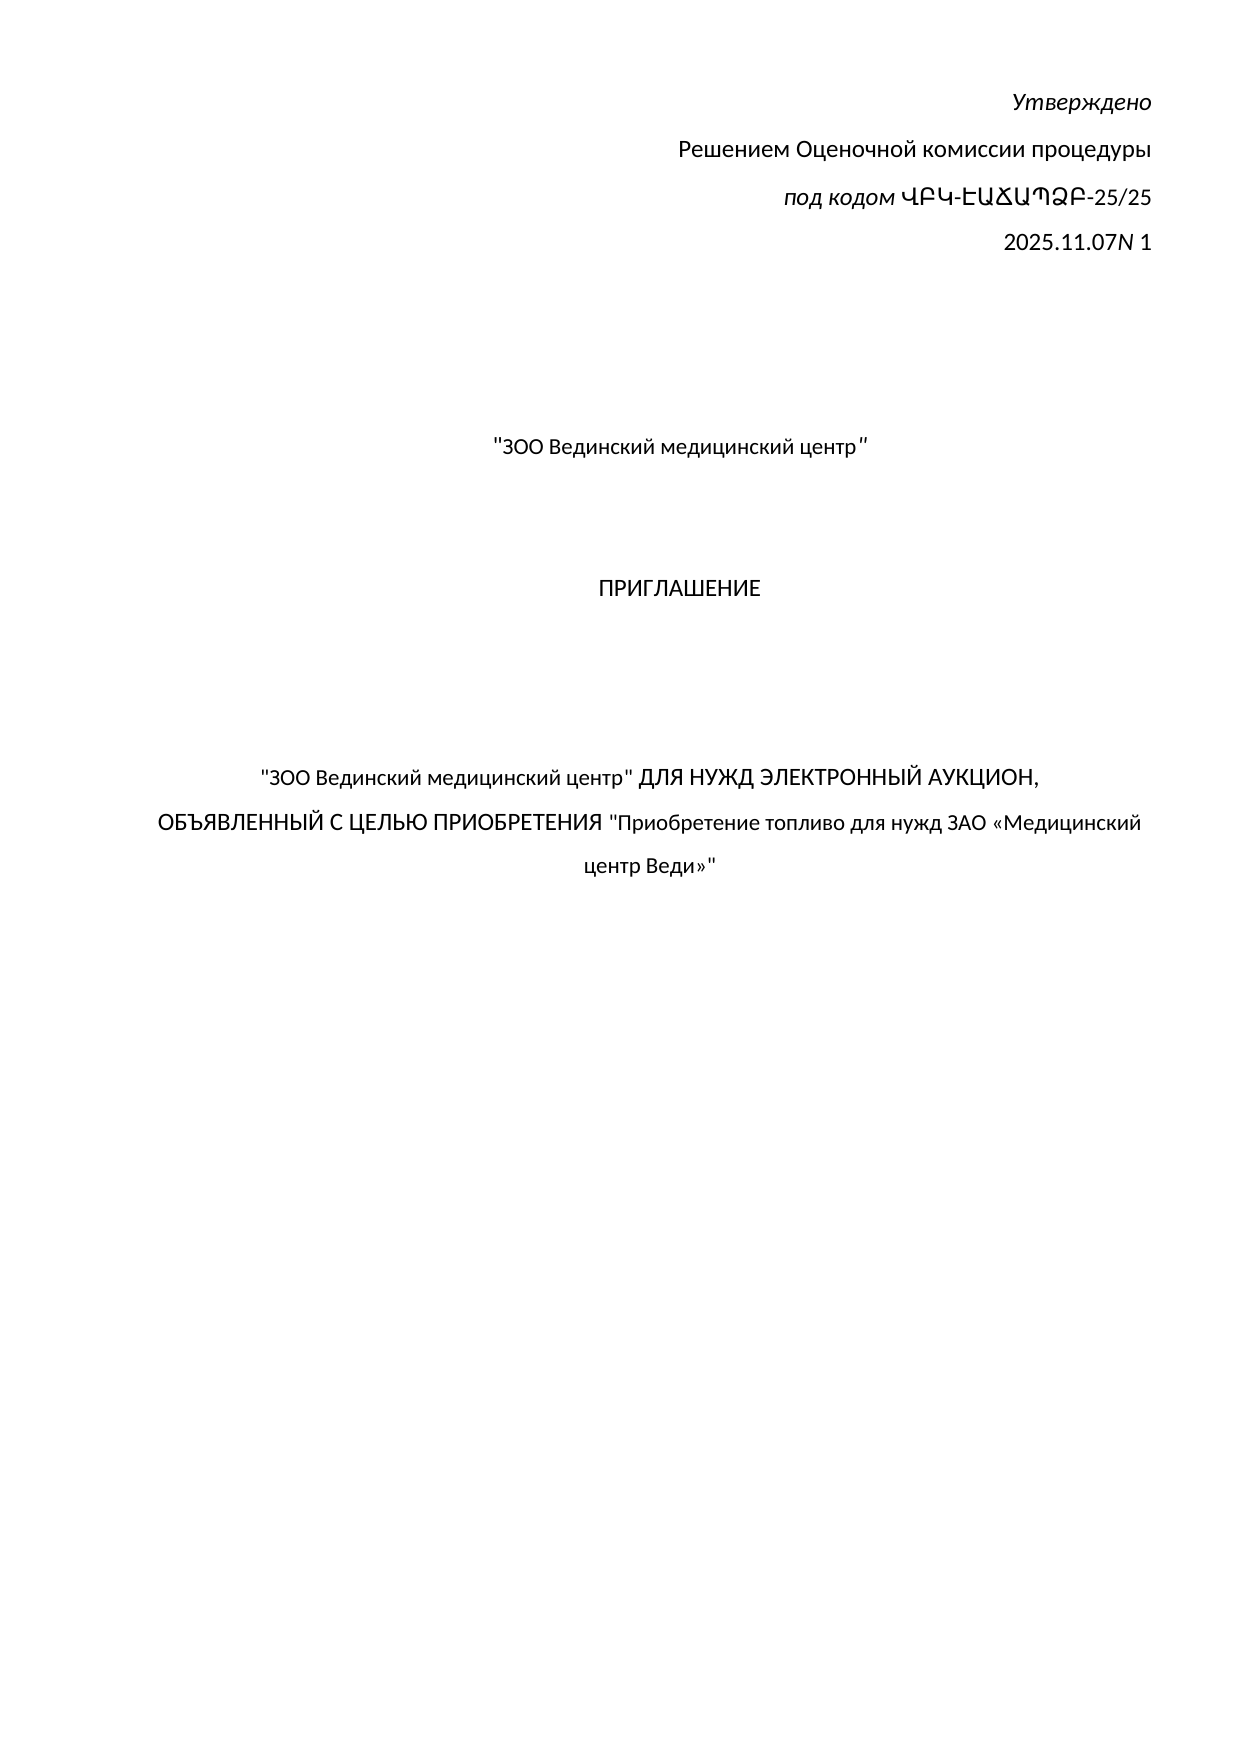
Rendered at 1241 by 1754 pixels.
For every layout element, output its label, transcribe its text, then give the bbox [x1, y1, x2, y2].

text "ЗОО Вединский медицинский центр" [148, 431, 1152, 461]
text "ЗОО Вединский медицинский центр" ДЛЯ НУЖД ЭЛЕКТРОННЫЙ АУКЦИОН, [148, 761, 1152, 791]
text ОБЪЯВЛЕННЫЙ С ЦЕЛЬЮ ПРИОБРЕТЕНИЯ "Приобретение топливо для нужд ЗАО «Медицинский центр Веди»" [148, 807, 1152, 879]
text Решением Оценочной комиссии процедуры [148, 134, 1152, 164]
text ПРИГЛАШЕНИЕ [148, 572, 1152, 603]
text под кодом ՎԲԿ-ԷԱՃԱՊՁԲ-25/25 2025.11.07 N 1 [148, 181, 1152, 257]
text Утверждено [148, 86, 1152, 117]
